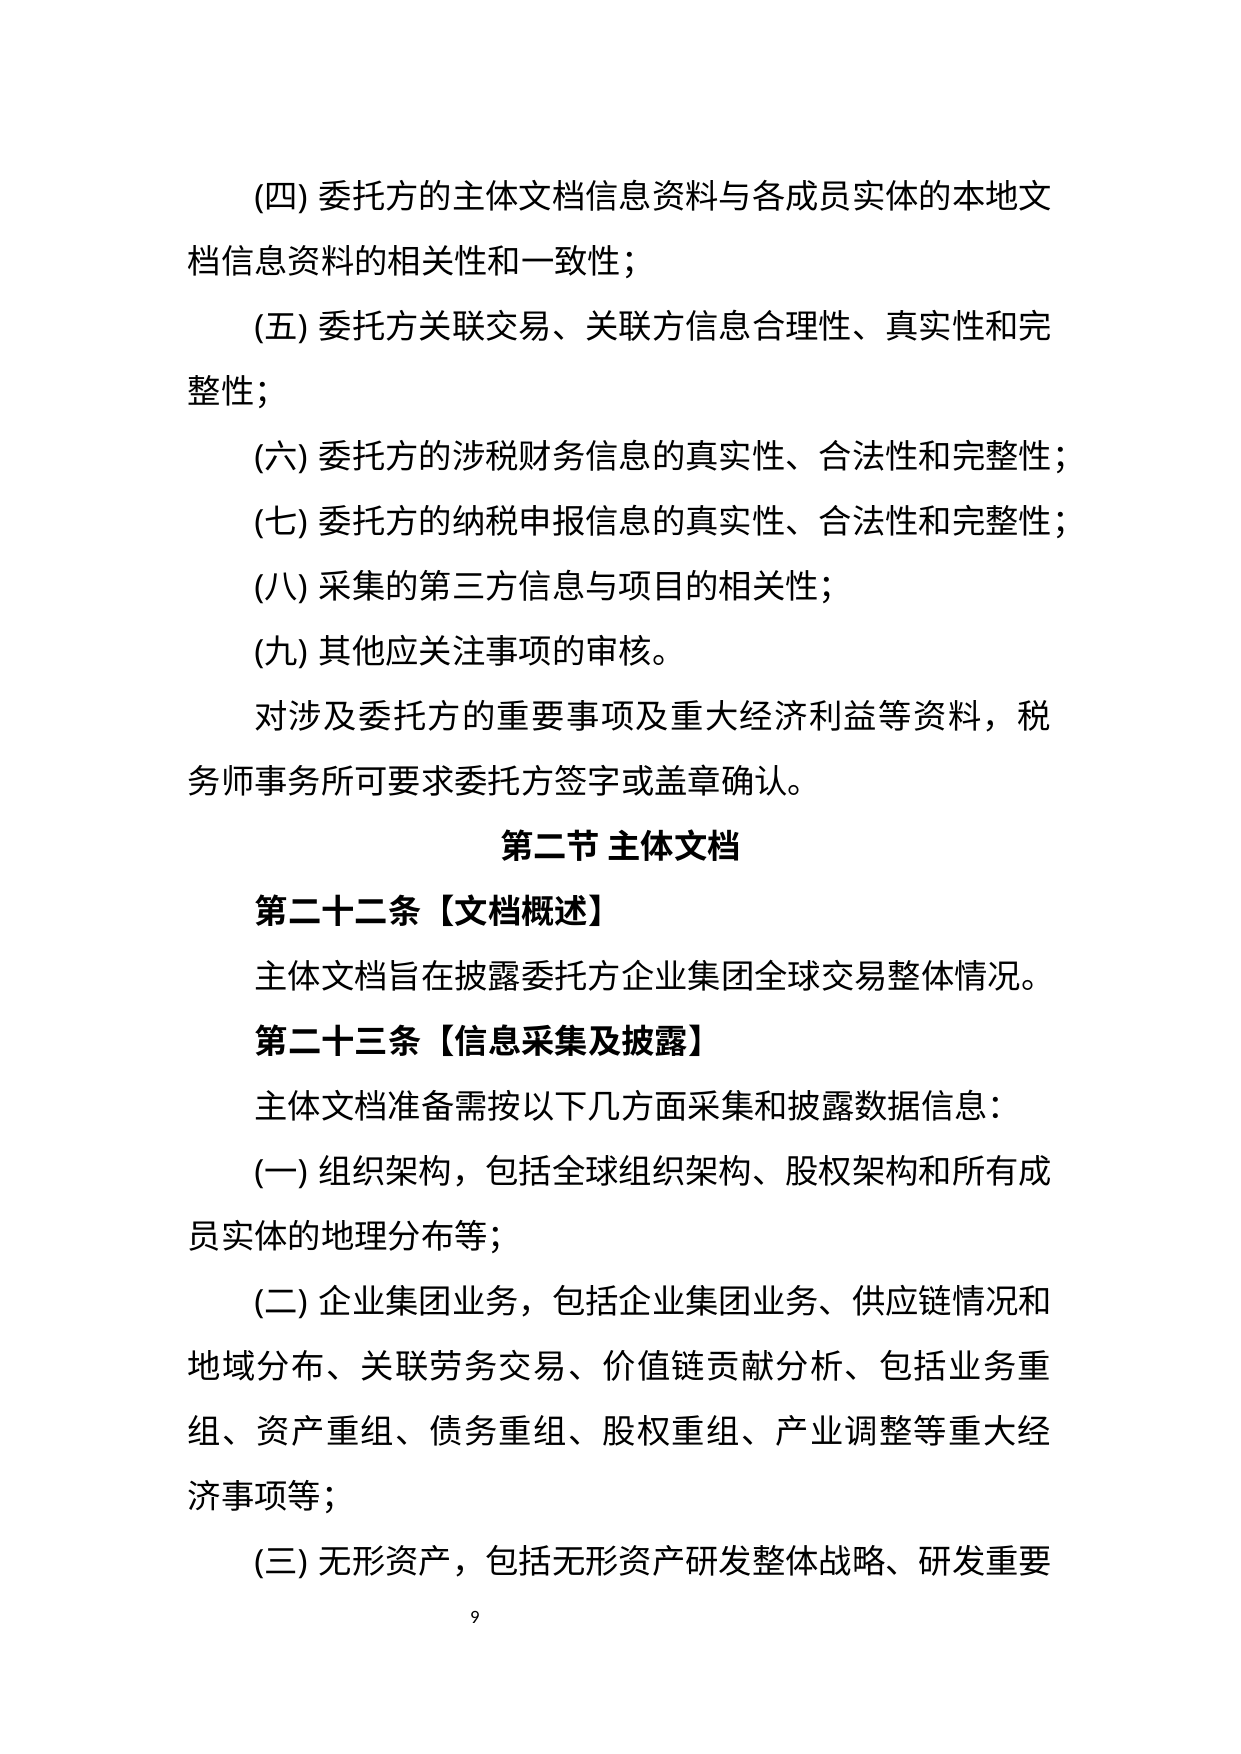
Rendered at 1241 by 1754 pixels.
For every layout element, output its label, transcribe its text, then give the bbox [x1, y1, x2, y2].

text 主体文档旨在披露委托方企业集团全球交易整体情况。 [187, 942, 1053, 1007]
text (八) 采集的第三方信息与项目的相关性； [187, 552, 1053, 617]
text 第二十三条【信息采集及披露】 [187, 1007, 1053, 1072]
text 对涉及委托方的重要事项及重大经济利益等资料，税务师事务所可要求委托方签字或盖章确认。 [187, 682, 1053, 812]
text 主体文档准备需按以下几方面采集和披露数据信息： [187, 1072, 1053, 1137]
text 第二十二条【文档概述】 [187, 877, 1053, 942]
text (二) 企业集团业务，包括企业集团业务、供应链情况和地域分布、关联劳务交易、价值链贡献分析、包括业务重组、资产重组、债务重组、股权重组、产业调整等重大经济事项等； [187, 1267, 1053, 1527]
text 第二节 主体文档 [187, 812, 1053, 877]
text (五) 委托方关联交易、关联方信息合理性、真实性和完整性； [187, 292, 1053, 422]
text (四) 委托方的主体文档信息资料与各成员实体的本地文档信息资料的相关性和一致性； [187, 162, 1053, 292]
text (七) 委托方的纳税申报信息的真实性、合法性和完整性； [187, 487, 1053, 552]
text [187, 1527, 1053, 1592]
text (一) 组织架构，包括全球组织架构、股权架构和所有成员实体的地理分布等； [187, 1137, 1053, 1267]
text (九) 其他应关注事项的审核。 [187, 617, 1053, 682]
text (六) 委托方的涉税财务信息的真实性、合法性和完整性； [187, 422, 1053, 487]
